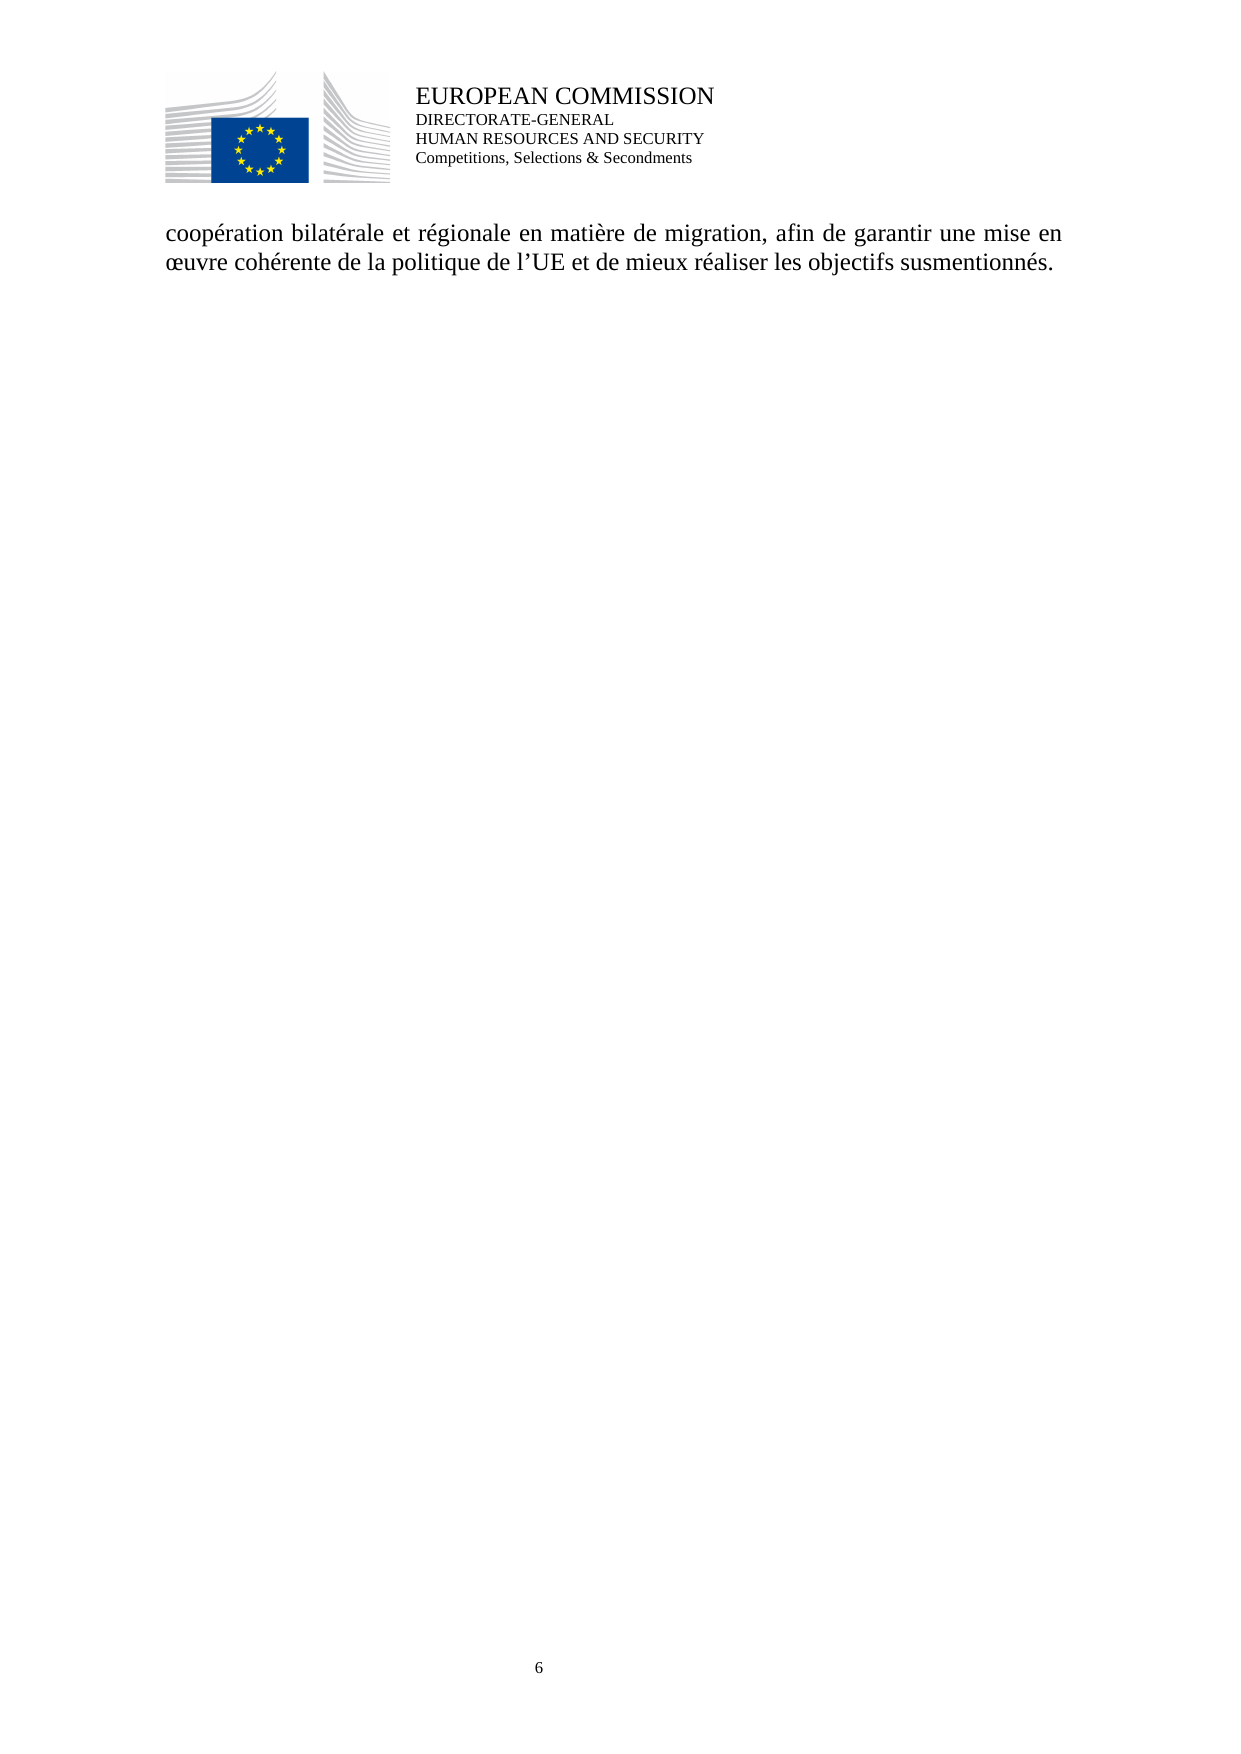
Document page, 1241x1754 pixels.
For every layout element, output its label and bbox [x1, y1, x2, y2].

picture [165, 71, 391, 183]
text [165, 134, 1063, 276]
